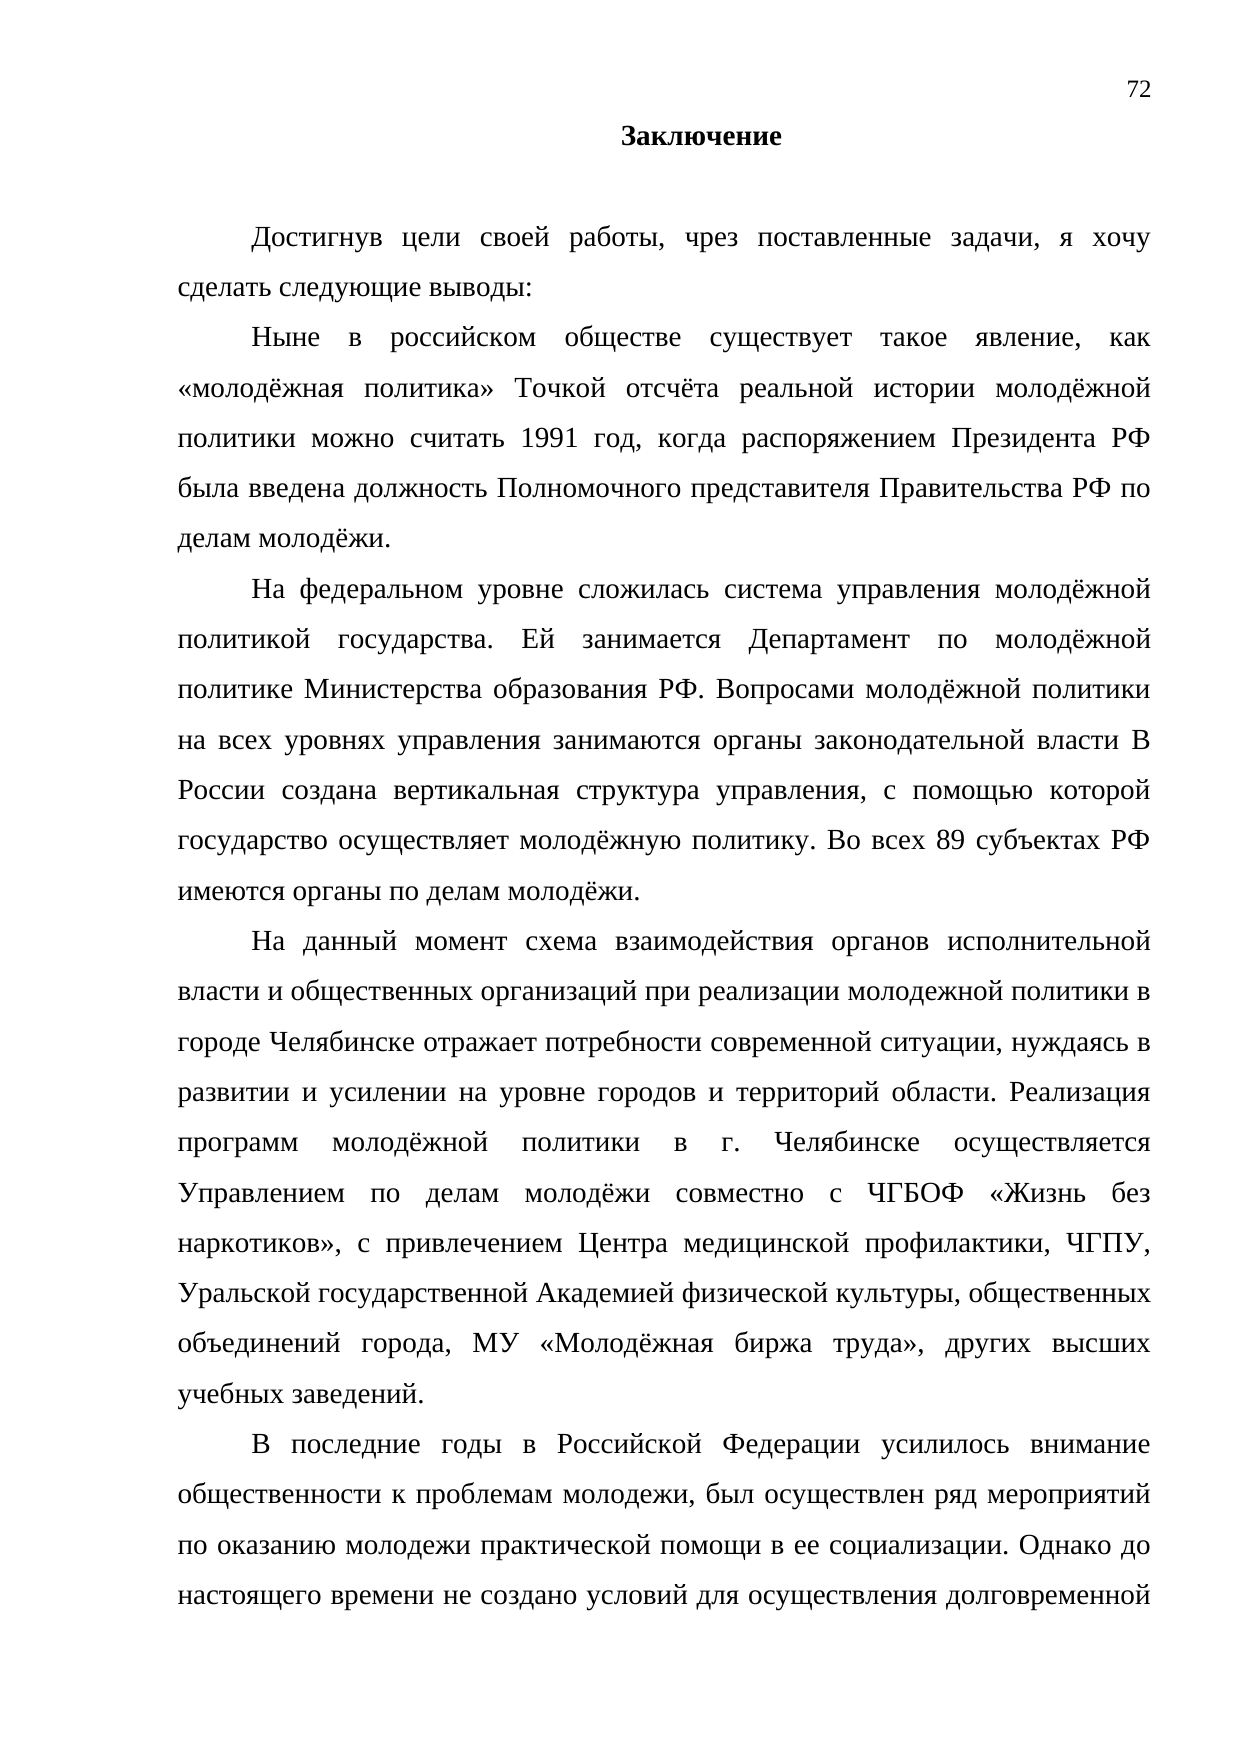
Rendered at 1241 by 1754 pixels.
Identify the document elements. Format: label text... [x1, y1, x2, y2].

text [177, 1426, 1152, 1611]
text На федеральном уровне сложилась система управления молодёжной политикой государства. Ей занимается Департамент по молодёжной политике Министерства образования РФ. Вопросами молодёжной политики на всех уровнях управления занимаются органы законодательной власти В России создана вертикальная структура управления, с помощью которой государство осуществляет молодёжную политику. Во всех 89 субъектах РФ имеются органы по делам молодёжи. [177, 571, 1152, 906]
text На данный момент схема взаимодействия органов исполнительной власти и общественных организаций при реализации молодежной политики в городе Челябинске отражает потребности современной ситуации, нуждаясь в развитии и усилении на уровне городов и территорий области. Реализация программ молодёжной политики в г. Челябинске осуществляется Управлением по делам молодёжи совместно с ЧГБОФ «Жизнь без наркотиков», с привлечением Центра медицинской профилактики, ЧГПУ, Уральской государственной Академией физической культуры, общественных объединений города, МУ «Молодёжная биржа труда», других высших учебных заведений. [177, 923, 1152, 1409]
text Ныне в российском обществе существует такое явление, как «молодёжная политика» Точкой отсчёта реальной истории молодёжной политики можно считать 1991 год, когда распоряжением Президента РФ была введена должность Полномочного представителя Правительства РФ по делам молодёжи. [177, 319, 1152, 554]
text Достигнув цели своей работы, чрез поставленные задачи, я хочу сделать следующие выводы: [177, 219, 1152, 303]
text Заключение [177, 118, 1152, 152]
